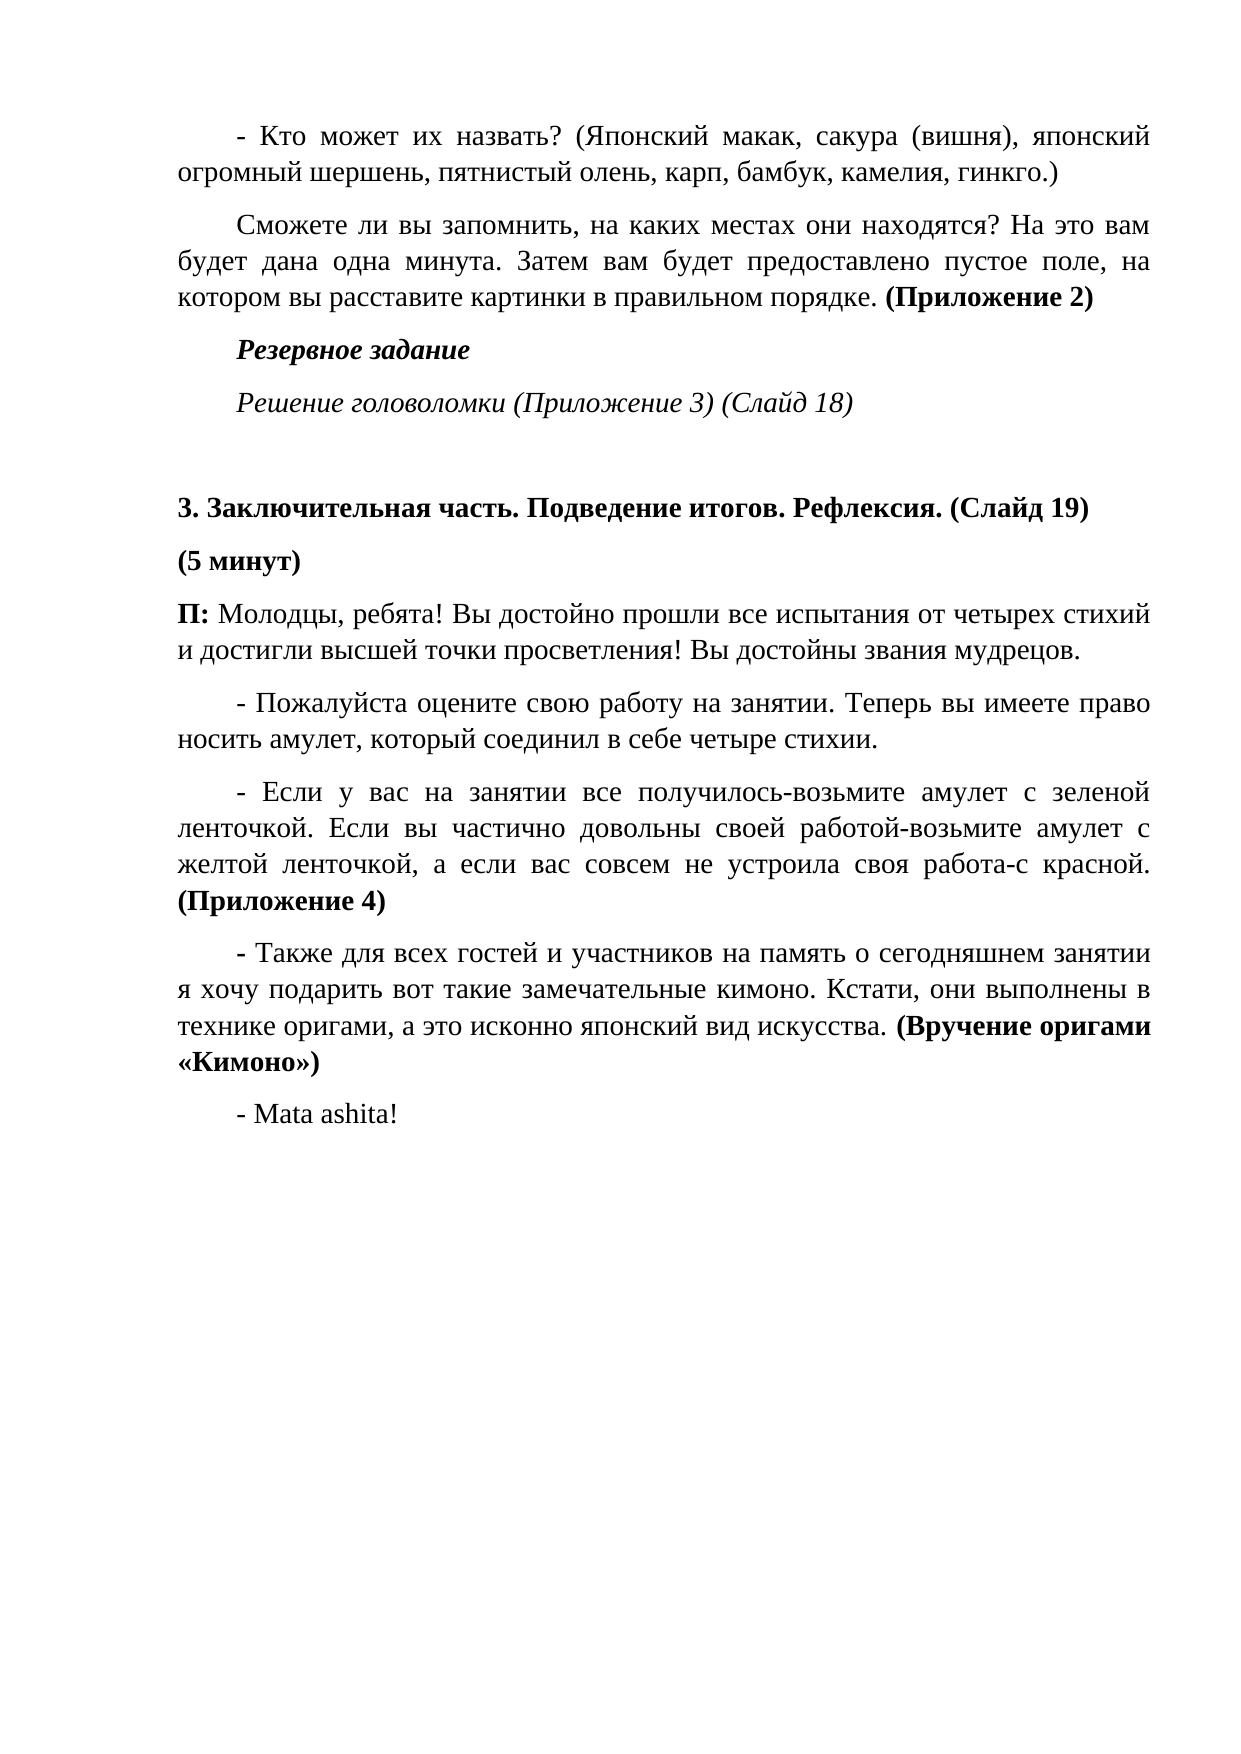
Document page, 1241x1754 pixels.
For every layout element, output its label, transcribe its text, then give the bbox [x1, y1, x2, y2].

text - Кто может их назвать? (Японский макак, сакура (вишня), японский огромный шершень, пятнистый олень, карп, бамбук, камелия, гинкго.) [177, 118, 1152, 188]
text - Также для всех гостей и участников на память о сегодняшнем занятии я хочу подарить вот такие замечательные кимоно. Кстати, они выполнены в технике оригами, а это исконно японский вид искусства. (Вручение оригами «Кимоно») [177, 935, 1152, 1077]
text - Mata ashita! [177, 1097, 1152, 1130]
text - Если у вас на занятии все получилось-возьмите амулет с зеленой ленточкой. Если вы частично довольны своей работой-возьмите амулет с желтой ленточкой, а если вас совсем не устроила своя работа-с красной. (Приложение 4) [177, 774, 1152, 916]
text (5 минут) [177, 543, 1152, 577]
text Сможете ли вы запомнить, на каких местах они находятся? На это вам будет дана одна минута. Затем вам будет предоставлено пустое поле, на котором вы расставите картинки в правильном порядке. (Приложение 2) [177, 207, 1152, 313]
text Решение головоломки (Приложение 3) (Слайд 18) [177, 385, 1152, 418]
text - Пожалуйста оцените свою работу на занятии. Теперь вы имеете право носить амулет, который соединил в себе четыре стихии. [177, 685, 1152, 755]
text 3. Заключительная часть. Подведение итогов. Рефлексия. (Слайд 19) [177, 491, 1152, 524]
text Резервное задание [177, 332, 1152, 366]
text П: Молодцы, ребята! Вы достойно прошли все испытания от четырех стихий и достигли высшей точки просветления! Вы достойны звания мудрецов. [177, 596, 1152, 666]
